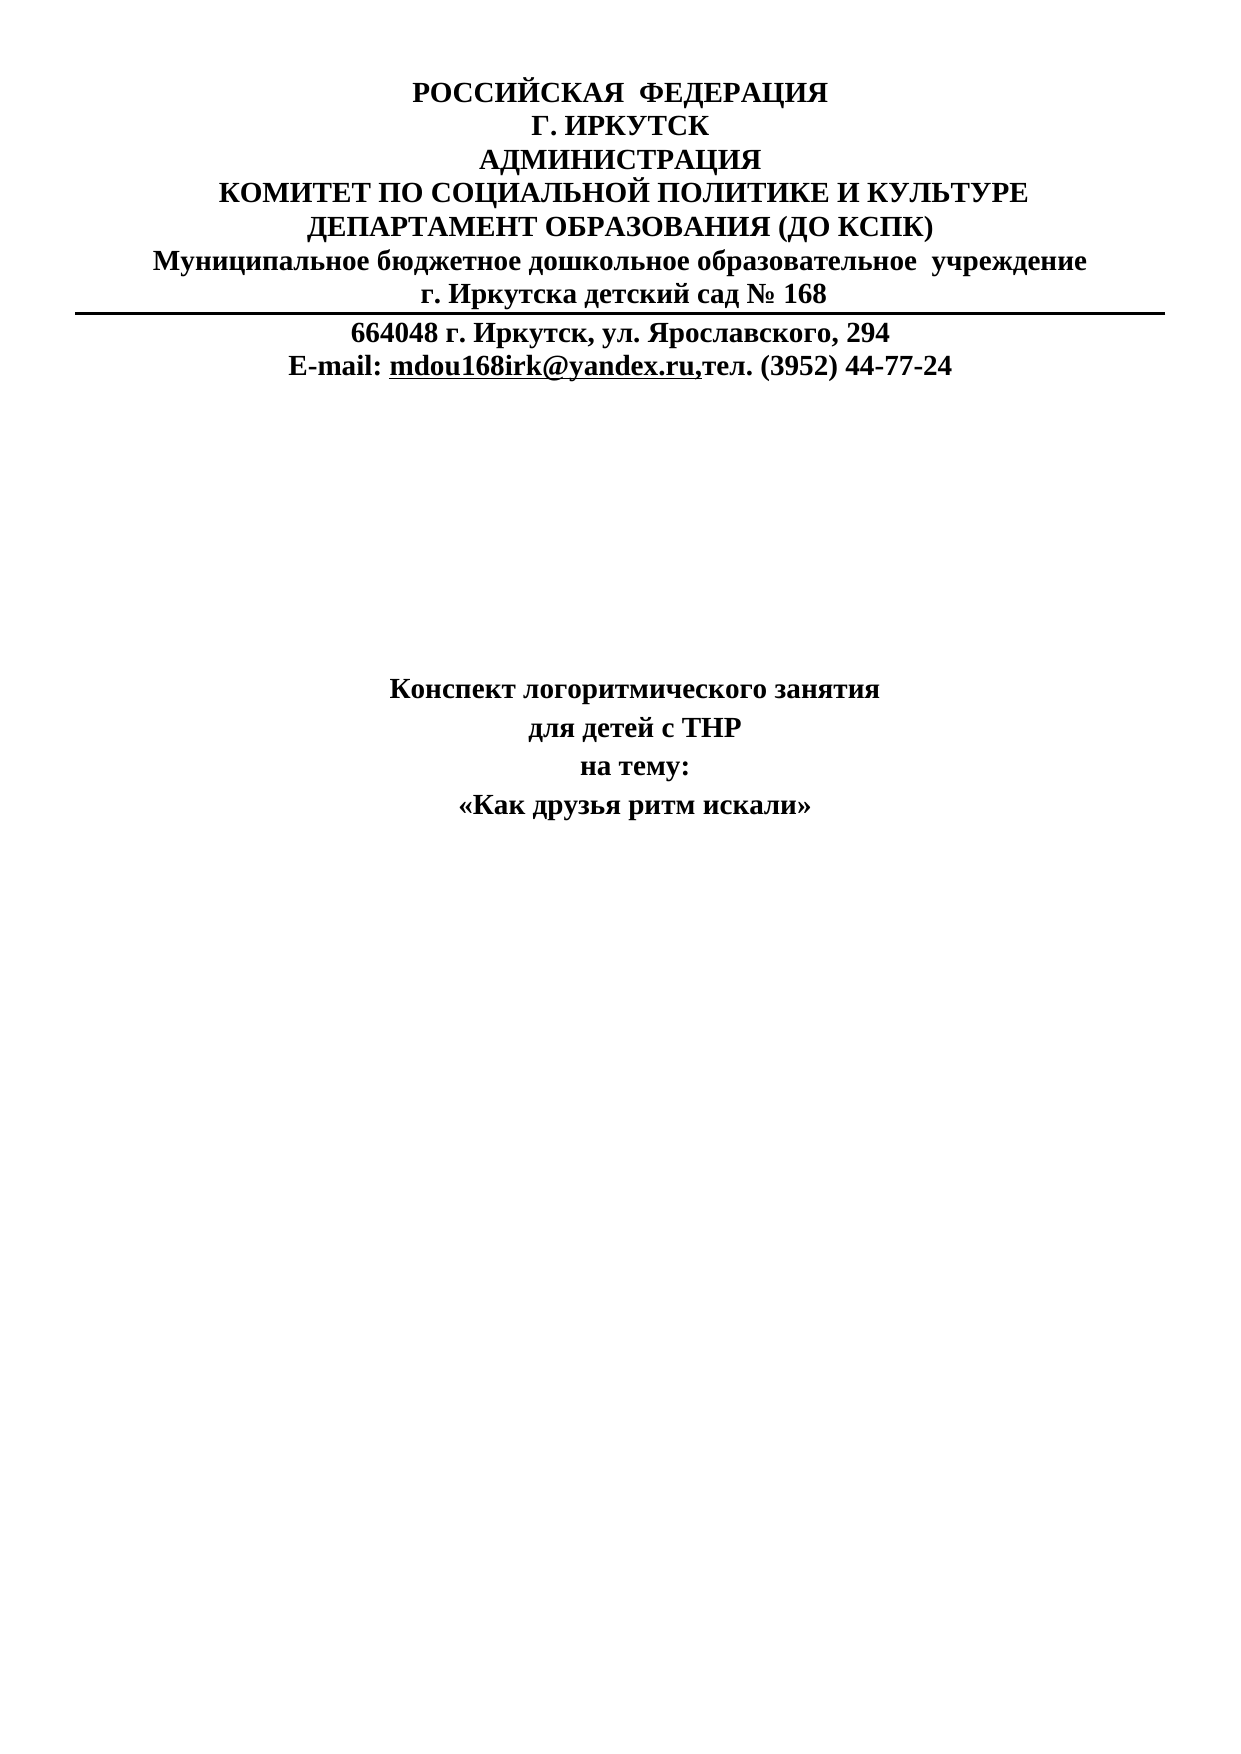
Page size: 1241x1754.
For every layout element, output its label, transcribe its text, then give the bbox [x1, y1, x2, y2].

text E-mail: mdou168irk@yandex.ru,тел. (3952) 44-77-24 [75, 348, 1165, 382]
text 664048 г. Иркутск, ул. Ярославского, 294 [75, 315, 1165, 348]
text ДЕПАРТАМЕНТ ОБРАЗОВАНИЯ (ДО КСПК) [75, 209, 1165, 243]
text Муниципальное бюджетное дошкольное образовательное учреждение [75, 243, 1165, 276]
text КОМИТЕТ ПО СОЦИАЛЬНОЙ ПОЛИТИКЕ И КУЛЬТУРЕ [75, 176, 1165, 209]
text Конспект логоритмического занятия [75, 671, 1165, 705]
text на тему: [75, 748, 1165, 782]
text г. Иркутска детский сад № 168 [75, 276, 1165, 312]
text АДМИНИСТРАЦИЯ [75, 142, 1165, 176]
text для детей с ТНР [75, 710, 1165, 743]
text РОССИЙСКАЯ ФЕДЕРАЦИЯ [75, 75, 1165, 108]
text «Как друзья ритм искали» [75, 787, 1165, 820]
text Г. ИРКУТСК [75, 108, 1165, 142]
